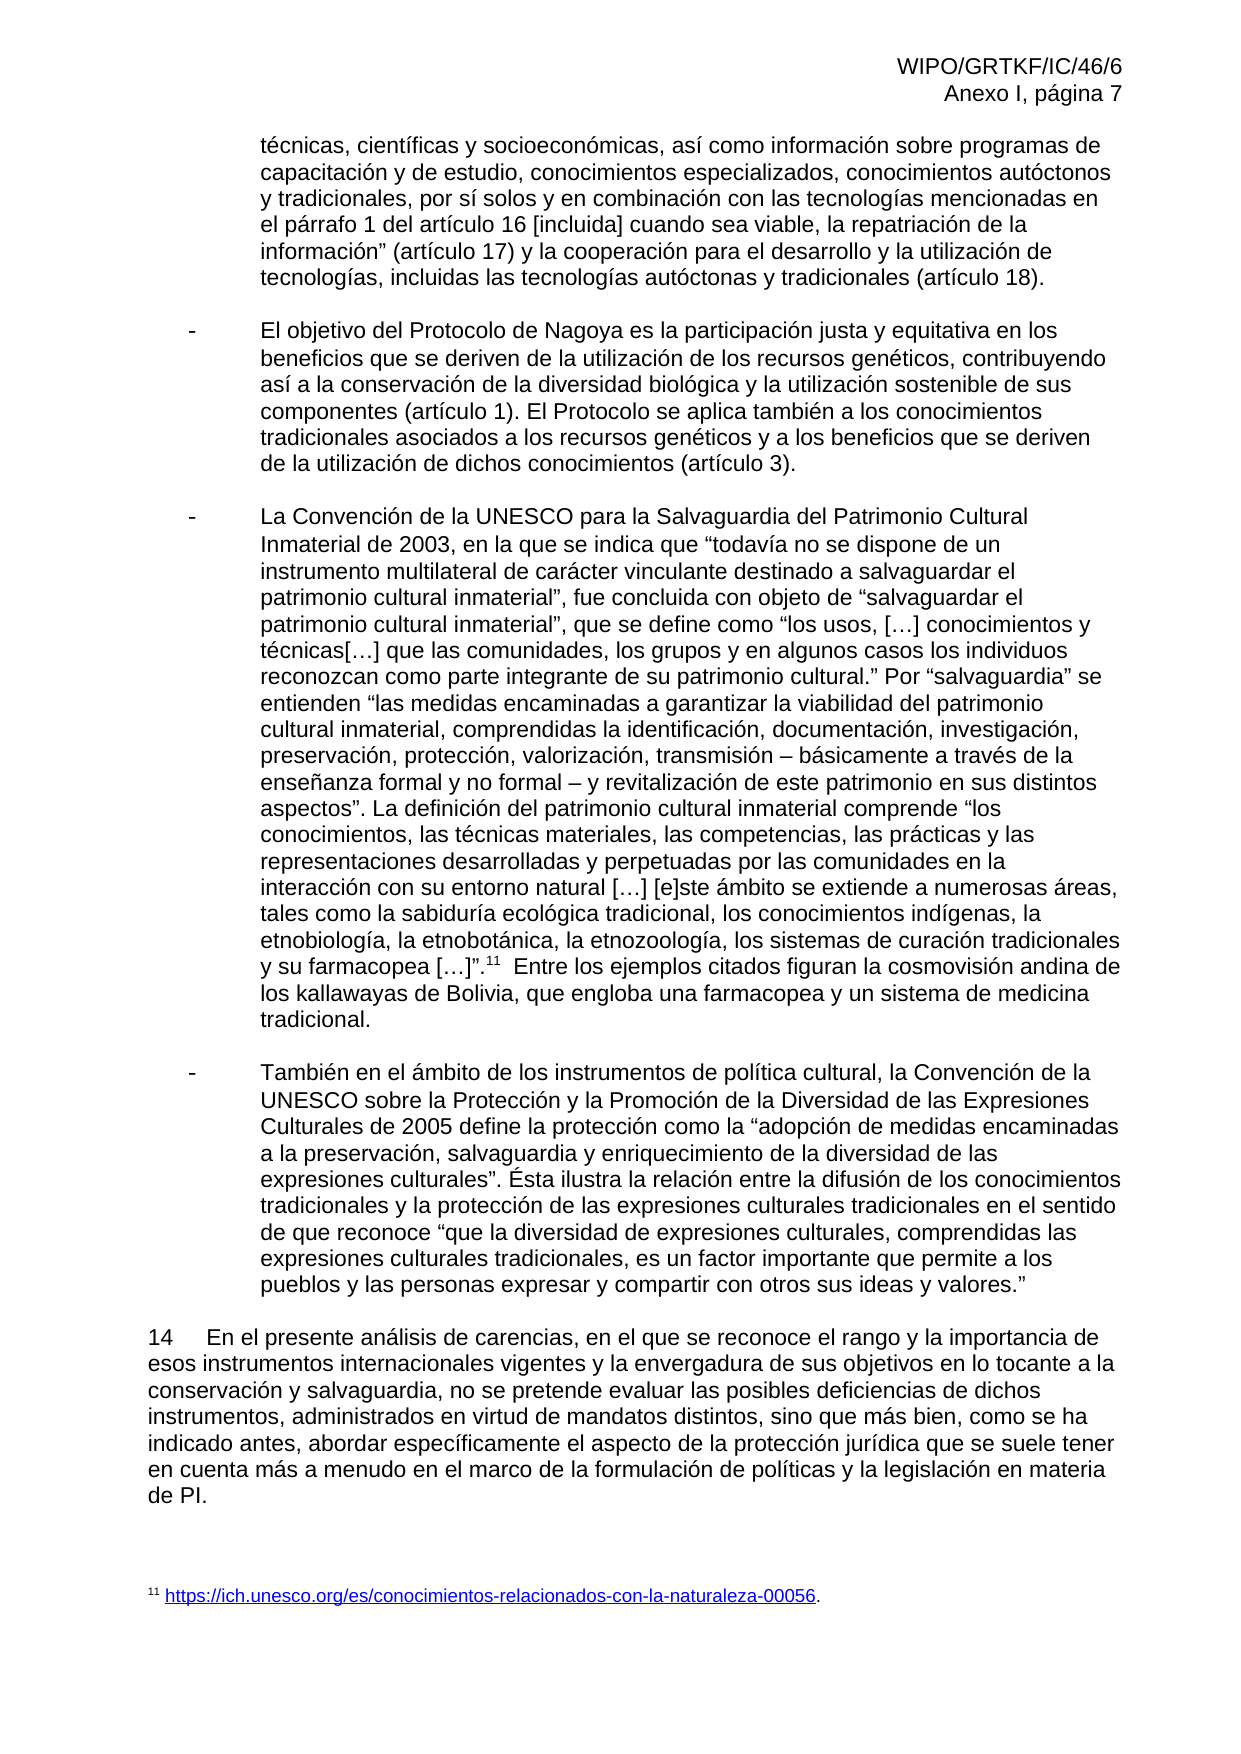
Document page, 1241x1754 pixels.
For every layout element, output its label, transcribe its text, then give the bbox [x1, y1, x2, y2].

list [206, 132, 1122, 290]
text En el presente análisis de carencias, en el que se reconoce el rango y la importancia de esos instrumentos internacionales vigentes y la envergadura de sus objetivos en lo tocante a la conservación y salvaguardia, no se pretende evaluar las posibles deficiencias de dichos instrumentos, administrados en virtud de mandatos distintos, sino que más bien, como se ha indicado antes, abordar específicamente el aspecto de la protección jurídica que se suele tener en cuenta más a menudo en el marco de la formulación de políticas y la legislación en materia de PI. [148, 1324, 1122, 1508]
list El objetivo del Protocolo de Nagoya es la participación justa y equitativa en los beneficios que se deriven de la utilización de los recursos genéticos, contribuyendo así a la conservación de la diversidad biológica y la utilización sostenible de sus componentes (artículo 1). El Protocolo se aplica también a los conocimientos tradicionales asociados a los recursos genéticos y a los beneficios que se deriven de la utilización de dichos conocimientos (artículo 3). [185, 317, 1122, 477]
list La Convención de la UNESCO para la Salvaguardia del Patrimonio Cultural Inmaterial de 2003, en la que se indica que “todavía no se dispone de un instrumento multilateral de carácter vinculante destinado a salvaguardar el patrimonio cultural inmaterial”, fue concluida con objeto de “salvaguardar el patrimonio cultural inmaterial”, que se define como “los usos, […] conocimientos y técnicas[…] que las comunidades, los grupos y en algunos casos los individuos reconozcan como parte integrante de su patrimonio cultural.” Por “salvaguardia” se entienden “las medidas encaminadas a garantizar la viabilidad del patrimonio cultural inmaterial, comprendidas la identificación, documentación, investigación, preservación, protección, valorización, transmisión – básicamente a través de la enseñanza formal y no formal – y revitalización de este patrimonio en sus distintos aspectos”. La definición del patrimonio cultural inmaterial comprende “los conocimientos, las técnicas materiales, las competencias, las prácticas y las representaciones desarrolladas y perpetuadas por las comunidades en la interacción con su entorno natural […] [e]ste ámbito se extiende a numerosas áreas, tales como la sabiduría ecológica tradicional, los conocimientos indígenas, la etnobiología, la etnobotánica, la etnozoología, los sistemas de curación tradicionales y su farmacopea […]”. Entre los ejemplos citados figuran la cosmovisión andina de los kallawayas de Bolivia, que engloba una farmacopea y un sistema de medicina tradicional. [185, 503, 1122, 1032]
list También en el ámbito de los instrumentos de política cultural, la Convención de la UNESCO sobre la Protección y la Promoción de la Diversidad de las Expresiones Culturales de 2005 define la protección como la “adopción de medidas encaminadas a la preservación, salvaguardia y enriquecimiento de la diversidad de las expresiones culturales”. Ésta ilustra la relación entre la difusión de los conocimientos tradicionales y la protección de las expresiones culturales tradicionales en el sentido de que reconoce “que la diversidad de expresiones culturales, comprendidas las expresiones culturales tradicionales, es un factor importante que permite a los pueblos y las personas expresar y compartir con otros sus ideas y valores.” [185, 1058, 1122, 1298]
